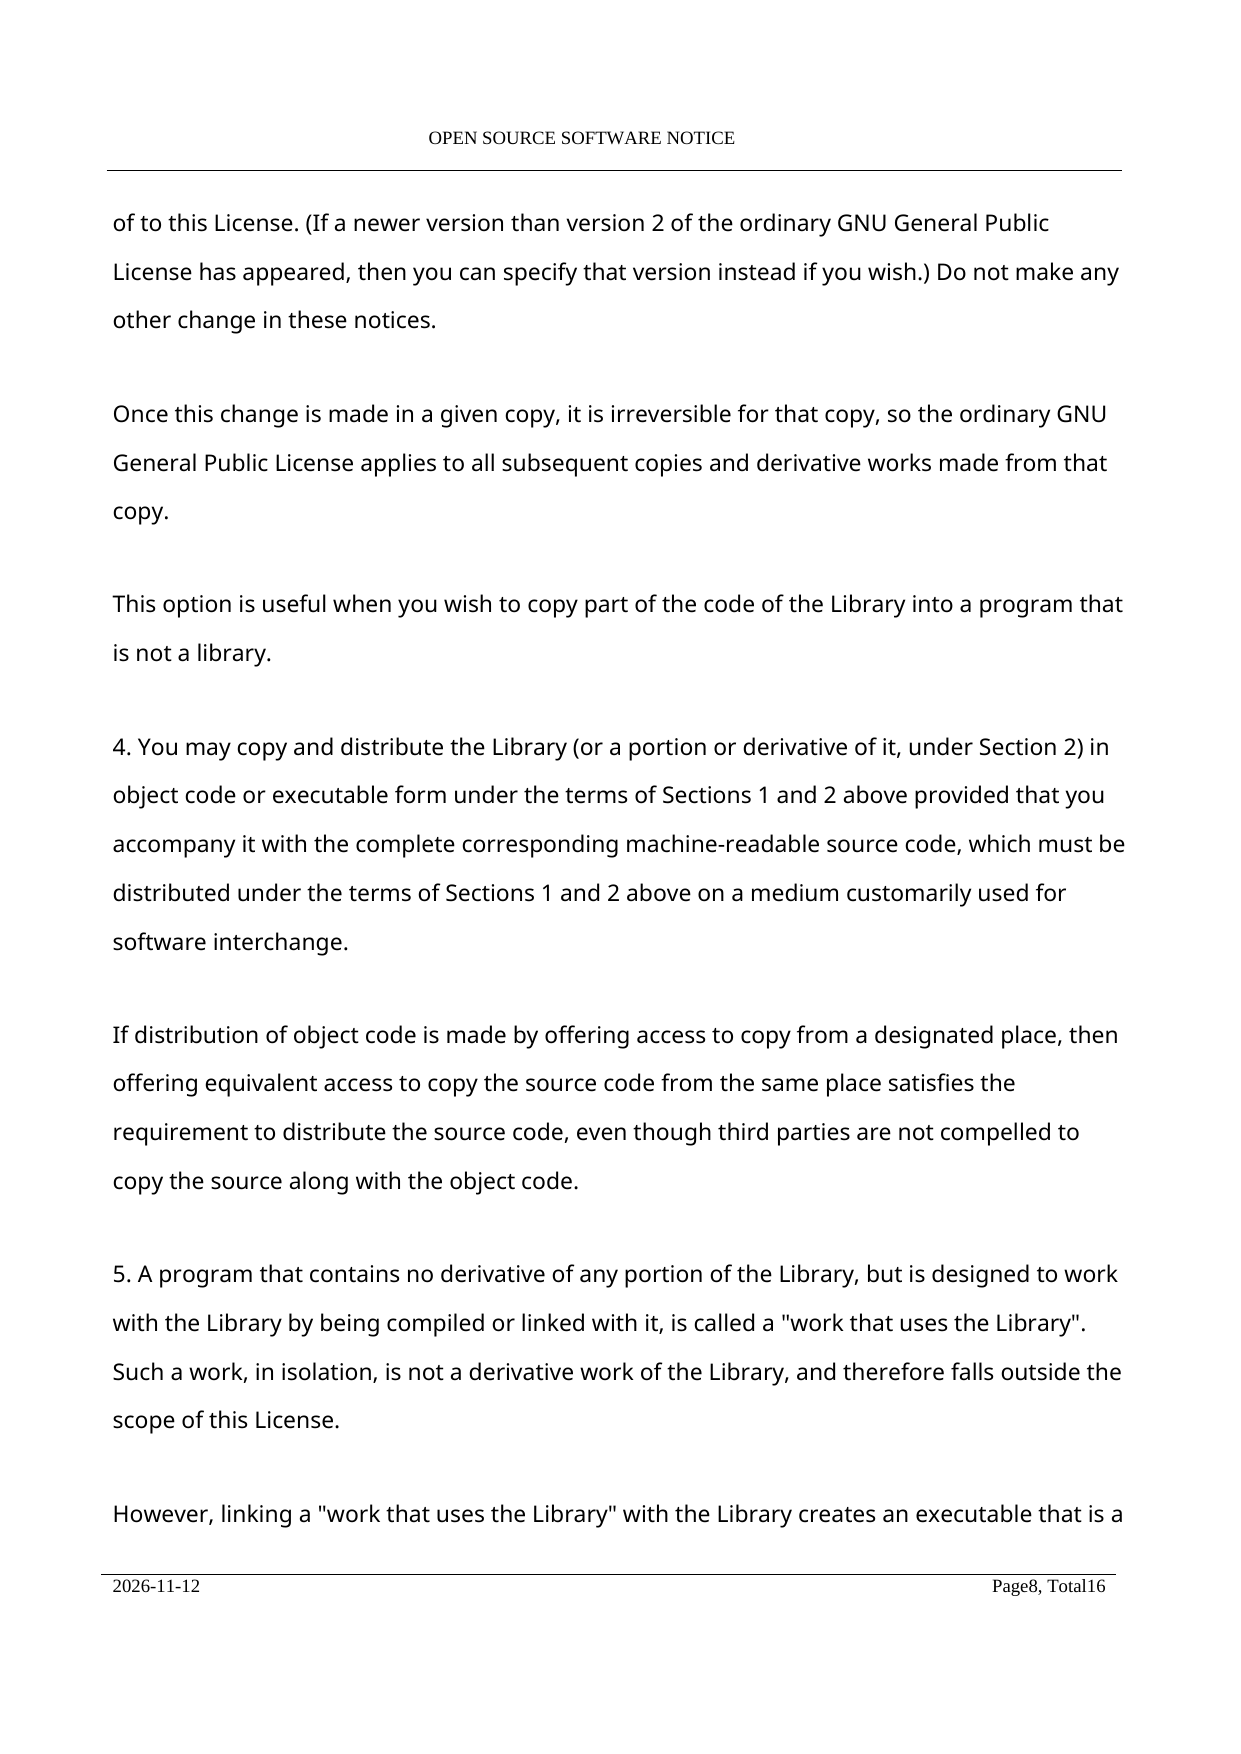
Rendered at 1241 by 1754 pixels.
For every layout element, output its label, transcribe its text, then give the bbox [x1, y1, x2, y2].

text This option is useful when you wish to copy part of the code of the Library into a program that is not a library. [112, 588, 1128, 669]
text 5. A program that contains no derivative of any portion of the Library, but is designed to work with the Library by being compiled or linked with it, is called a "work that uses the Library". Such a work, in isolation, is not a derivative work of the Library, and therefore falls outside the scope of this License. [112, 1257, 1128, 1436]
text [112, 206, 1128, 336]
text If distribution of object code is made by offering access to copy from a designated place, then offering equivalent access to copy the source code from the same place satisfies the requirement to distribute the source code, even though third parties are not compelled to copy the source along with the object code. [112, 1018, 1128, 1197]
text 4. You may copy and distribute the Library (or a portion or derivative of it, under Section 2) in object code or executable form under the terms of Sections 1 and 2 above provided that you accompany it with the complete corresponding machine-readable source code, which must be distributed under the terms of Sections 1 and 2 above on a medium customarily used for software interchange. [112, 730, 1128, 957]
text Once this change is made in a given copy, it is irreversible for that copy, so the ordinary GNU General Public License applies to all subsequent copies and derivative works made from that copy. [112, 397, 1128, 527]
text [112, 1497, 1128, 1529]
